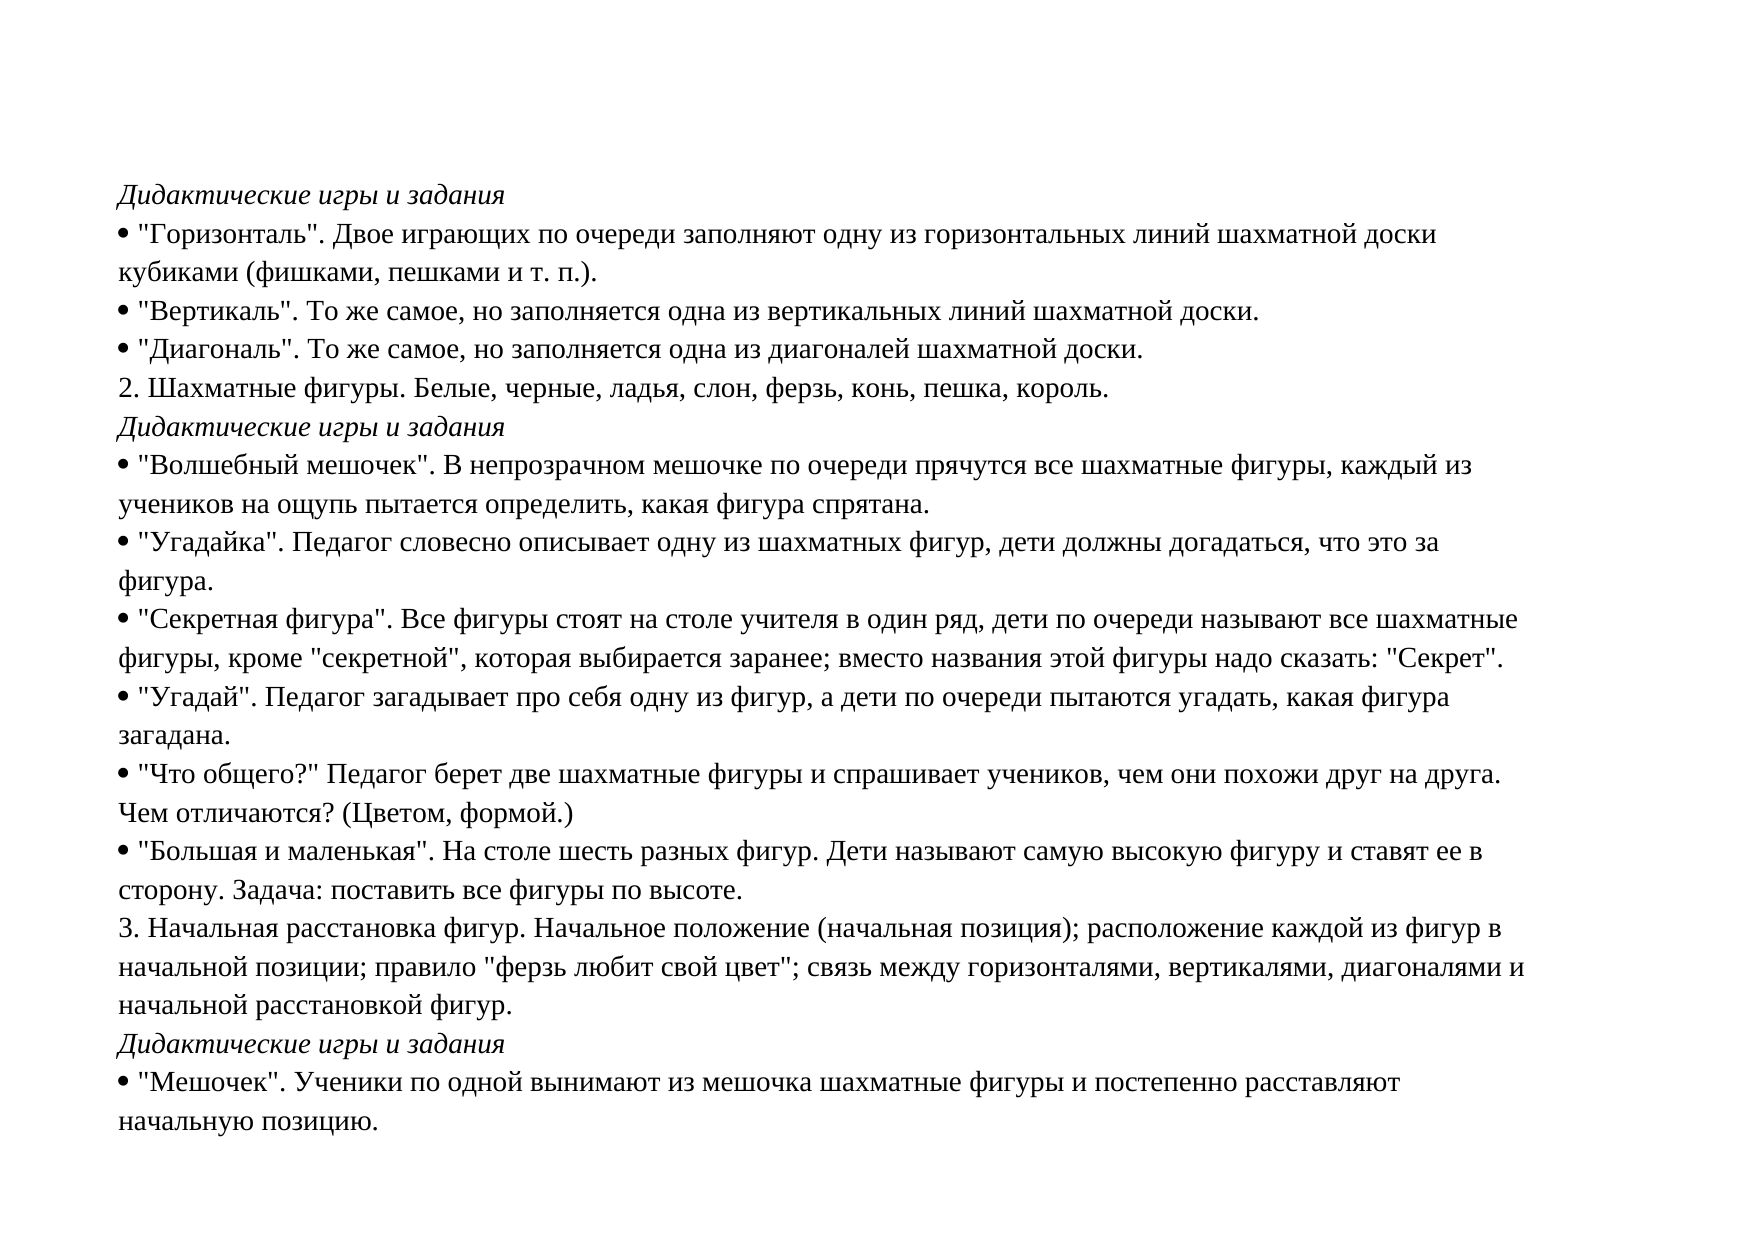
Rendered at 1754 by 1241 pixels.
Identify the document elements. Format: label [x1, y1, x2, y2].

text [118, 177, 1636, 1137]
